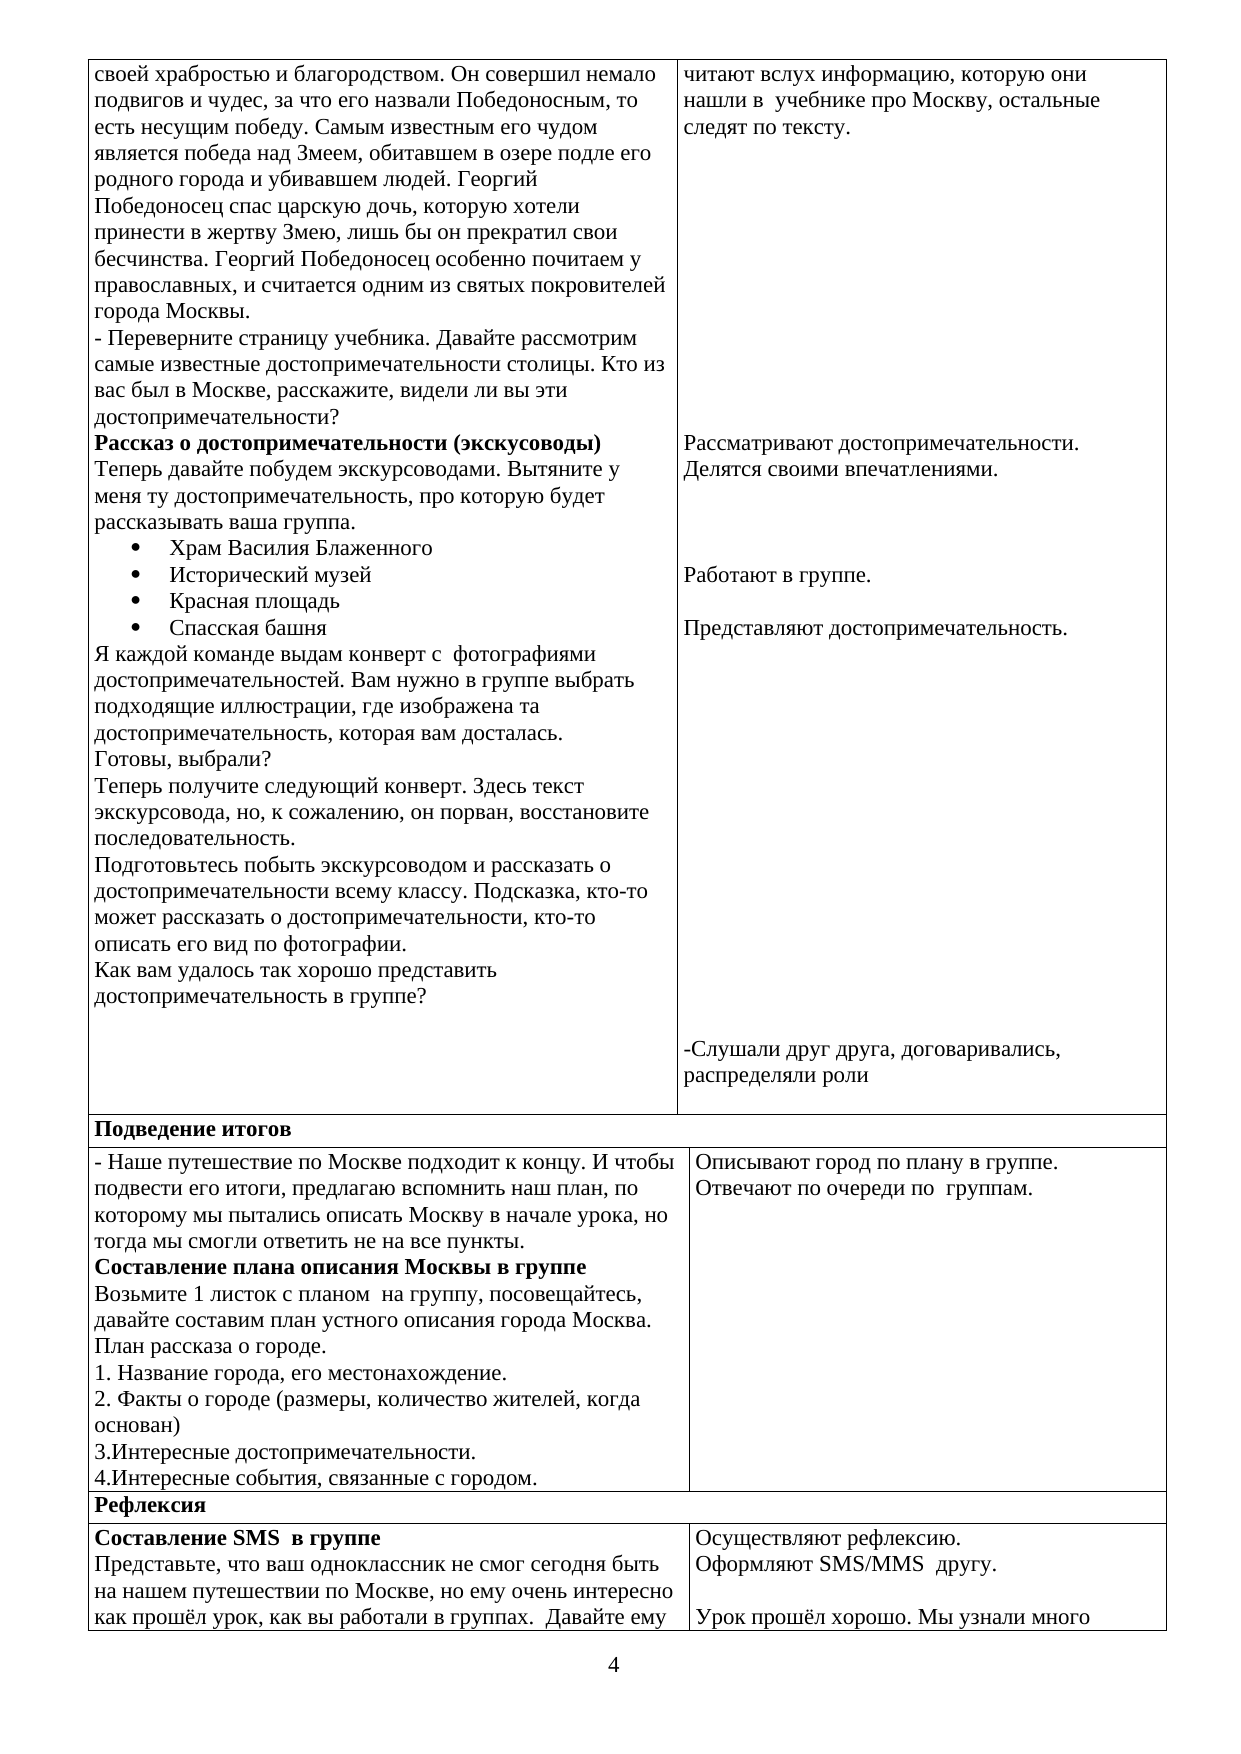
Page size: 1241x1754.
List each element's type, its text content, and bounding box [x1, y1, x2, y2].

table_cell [690, 1524, 1166, 1629]
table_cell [89, 1524, 689, 1629]
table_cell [678, 60, 1166, 1114]
table_cell Описывают город по плану в группе. Отвечают по очереди по группам. [690, 1148, 1166, 1491]
table_cell Рефлексия [89, 1492, 1166, 1523]
table_cell Подведение итогов [89, 1115, 1166, 1147]
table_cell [89, 60, 677, 1114]
table_cell - Наше путешествие по Москве подходит к концу. И чтобы подвести его итоги, предлагаю вспомнить наш план, по которому мы пытались описать Москву в начале урока, но тогда мы смогли ответить не на все пункты. Составление плана описания Москвы в группе Возьмите 1 листок с планом на группу, посовещайтесь, давайте составим план устного описания города Москва. План рассказа о городе. 1. Название города, его местонахождение. 2. Факты о городе (размеры, количество жителей, когда основан) 3.Интересные достопримечательности. 4.Интересные события, связанные с городом. [89, 1148, 689, 1491]
